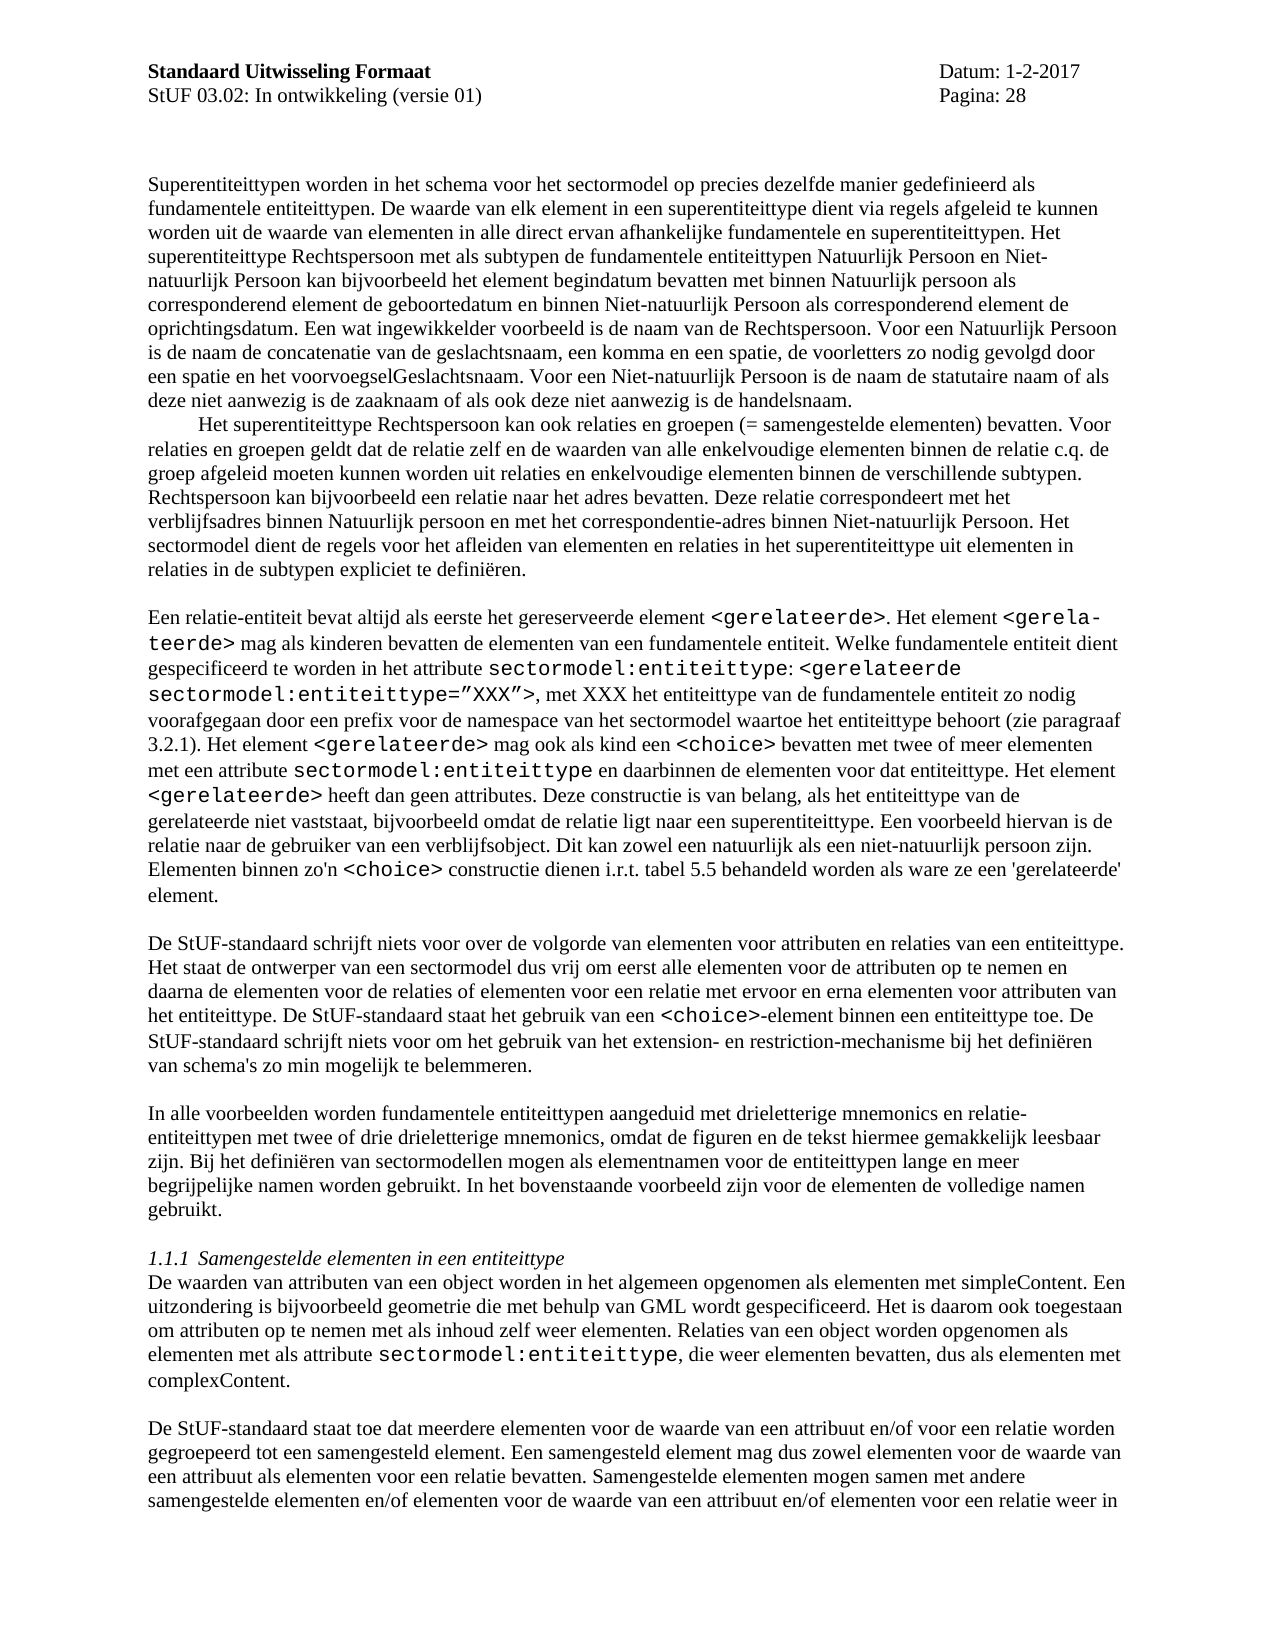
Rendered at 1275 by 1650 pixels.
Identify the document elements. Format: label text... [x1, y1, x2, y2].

text Superentiteittypen worden in het schema voor het sectormodel op precies dezelfde manier gedefinieerd als fundamentele entiteittypen. De waarde van elk element in een superentiteittype dient via regels afgeleid te kunnen worden uit de waarde van elementen in alle direct ervan afhankelijke fundamentele en superentiteittypen. Het superentiteittype Rechtspersoon met als subtypen de fundamentele entiteittypen Natuurlijk Persoon en Niet-natuurlijk Persoon kan bijvoorbeeld het element begindatum bevatten met binnen Natuurlijk persoon als corresponderend element de geboortedatum en binnen Niet-natuurlijk Persoon als corresponderend element de oprichtingsdatum. Een wat ingewikkelder voorbeeld is de naam van de Rechtspersoon. Voor een Natuurlijk Persoon is de naam de concatenatie van de geslachtsnaam, een komma en een spatie, de voorletters zo nodig gevolgd door een spatie en het voorvoegselGeslachtsnaam. Voor een Niet-natuurlijk Persoon is de naam de statutaire naam of als deze niet aanwezig is de zaaknaam of als ook deze niet aanwezig is de handelsnaam. [148, 172, 1127, 412]
text Het superentiteittype Rechtspersoon kan ook relaties en groepen (= samengestelde elementen) bevatten. Voor relaties en groepen geldt dat de relatie zelf en de waarden van alle enkelvoudige elementen binnen de relatie c.q. de groep afgeleid moeten kunnen worden uit relaties en enkelvoudige elementen binnen de verschillende subtypen. Rechtspersoon kan bijvoorbeeld een relatie naar het adres bevatten. Deze relatie correspondeert met het verblijfsadres binnen Natuurlijk persoon en met het correspondentie-adres binnen Niet-natuurlijk Persoon. Het sectormodel dient de regels voor het afleiden van elementen en relaties in het superentiteittype uit elementen in relaties in de subtypen expliciet te definiëren. [148, 412, 1127, 581]
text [148, 1416, 1127, 1512]
text De StUF-standaard schrijft niets voor over de volgorde van elementen voor attributen en relaties van een entiteittype. Het staat de ontwerper van een sectormodel dus vrij om eerst alle elementen voor de attributen op te nemen en daarna de elementen voor de relaties of elementen voor een relatie met ervoor en erna elementen voor attributen van het entiteittype. De StUF-standaard staat het gebruik van een <choice>-element binnen een entiteittype toe. De StUF-standaard schrijft niets voor om het gebruik van het extension- en restriction-mechanisme bij het definiëren van schema's zo min mogelijk te belemmeren. [148, 931, 1127, 1077]
text Een relatie-entiteit bevat altijd als eerste het gereserveerde element <gerelateerde>. Het element <gerelateerde> mag als kinderen bevatten de elementen van een fundamentele entiteit. Welke fundamentele entiteit dient gespecificeerd te worden in het attribute sectormodel:entiteittype: <gerelateerde sectormodel:entiteittype=”XXX”>, met XXX het entiteittype van de fundamentele entiteit zo nodig voorafgegaan door een prefix voor de namespace van het sectormodel waartoe het entiteittype behoort (zie paragraaf 3.2.1). Het element <gerelateerde> mag ook als kind een <choice> bevatten met twee of meer elementen met een attribute sectormodel:entiteittype en daarbinnen de elementen voor dat entiteittype. Het element <gerelateerde> heeft dan geen attributes. Deze constructie is van belang, als het entiteittype van de gerelateerde niet vaststaat, bijvoorbeeld omdat de relatie ligt naar een superentiteittype. Een voorbeeld hiervan is de relatie naar de gebruiker van een verblijfsobject. Dit kan zowel een natuurlijk als een niet-natuurlijk persoon zijn. Elementen binnen zo'n <choice> constructie dienen i.r.t. tabel 5.5 behandeld worden als ware ze een 'gerelateerde' element. [148, 605, 1127, 907]
text De waarden van attributen van een object worden in het algemeen opgenomen als elementen met simpleContent. Een uitzondering is bijvoorbeeld geometrie die met behulp van GML wordt gespecificeerd. Het is daarom ook toegestaan om attributen op te nemen met als inhoud zelf weer elementen. Relaties van een object worden opgenomen als elementen met als attribute sectormodel:entiteittype, die weer elementen bevatten, dus als elementen met complexContent. [148, 1269, 1127, 1392]
text In alle voorbeelden worden fundamentele entiteittypen aangeduid met drieletterige mnemonics en relatie-entiteittypen met twee of drie drieletterige mnemonics, omdat de figuren en de tekst hiermee gemakkelijk leesbaar zijn. Bij het definiëren van sectormodellen mogen als elementnamen voor de entiteittypen lange en meer begrijpelijke namen worden gebruikt. In het bovenstaande voorbeeld zijn voor de elementen de volledige namen gebruikt. [148, 1101, 1127, 1221]
subtitle Samengestelde elementen in een entiteittype [148, 1246, 1127, 1269]
